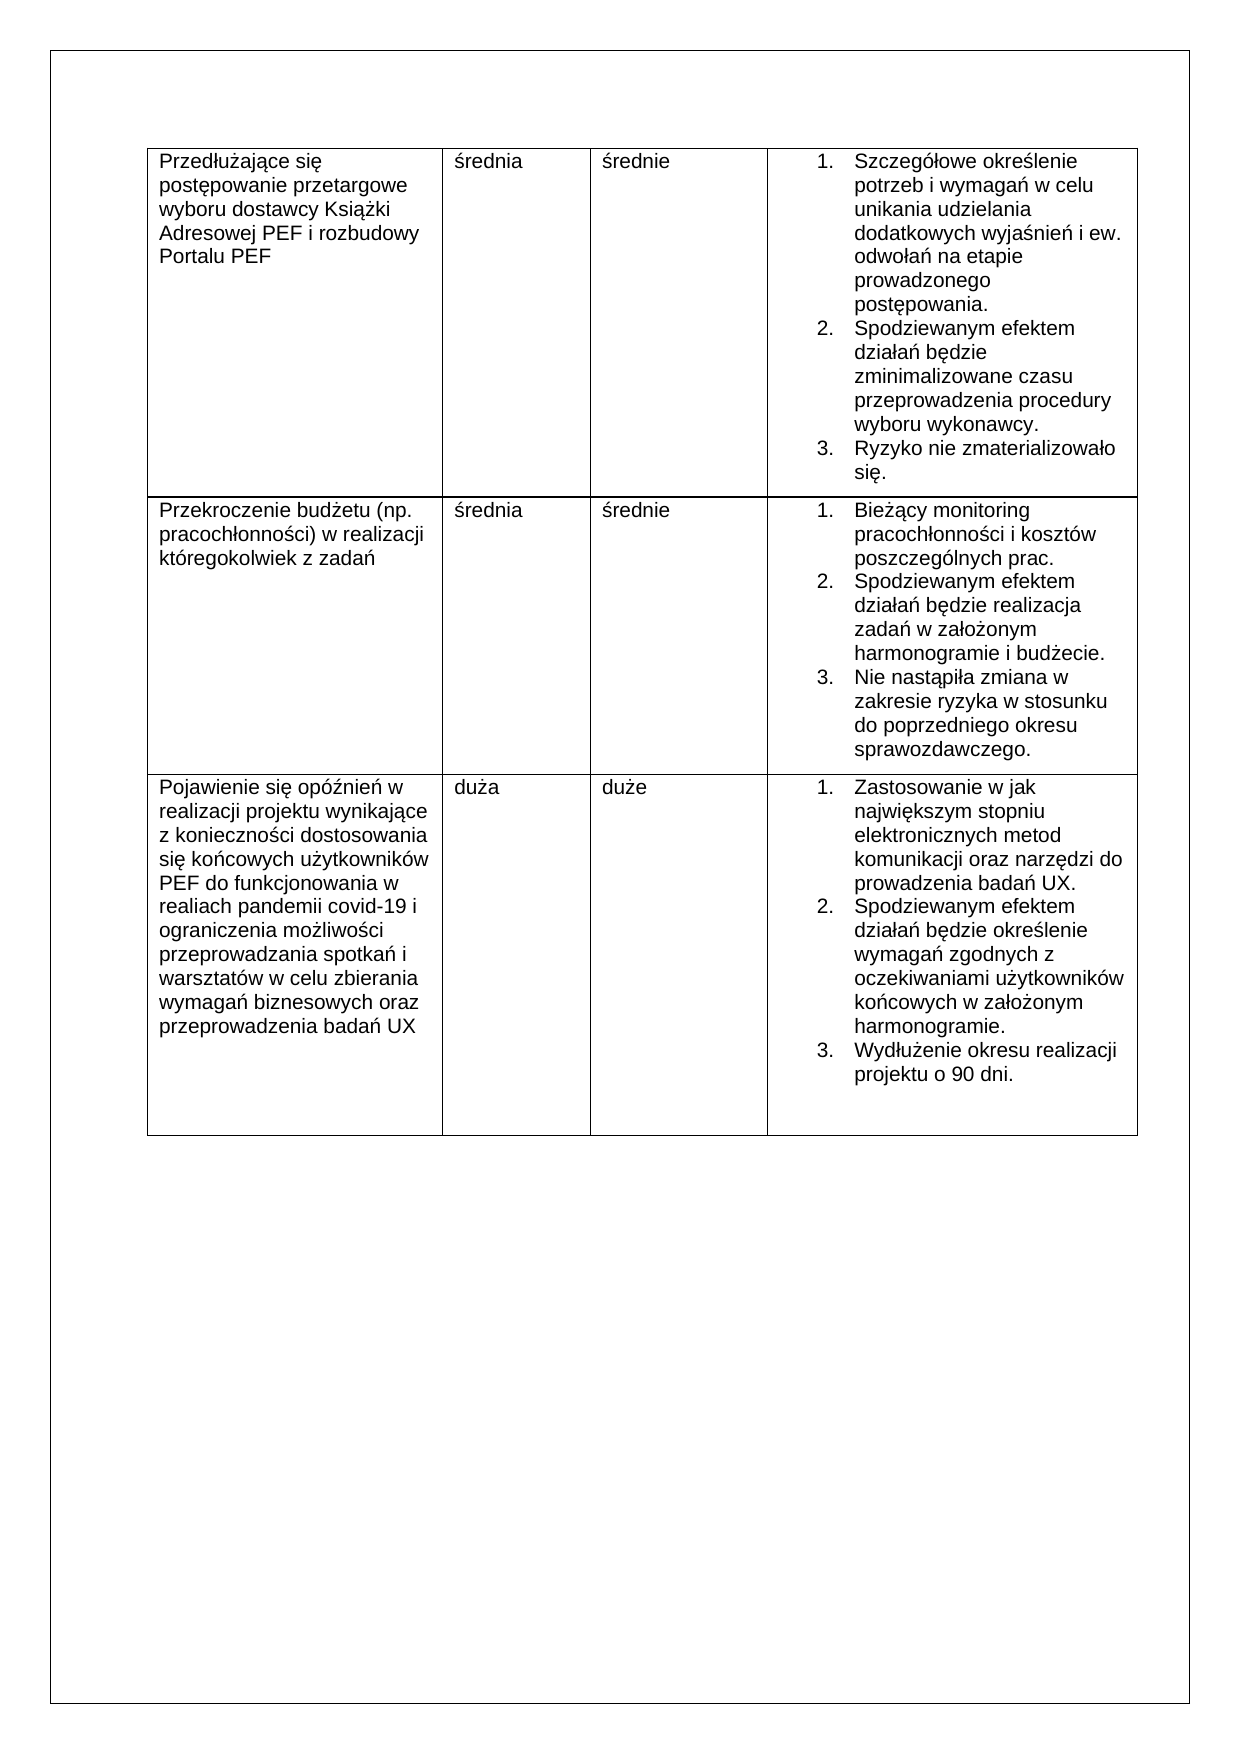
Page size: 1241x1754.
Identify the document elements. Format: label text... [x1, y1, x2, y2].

table_cell średnia [443, 498, 590, 773]
table_cell średnie [591, 498, 767, 773]
table_cell Bieżący monitoring pracochłonności i kosztów poszczególnych prac. Spodziewanym efektem działań będzie realizacja zadań w założonym harmonogramie i budżecie. Nie nastąpiła zmiana w zakresie ryzyka w stosunku do poprzedniego okresu sprawozdawczego. [768, 498, 1137, 773]
table_cell Przedłużające się postępowanie przetargowe wyboru dostawcy Książki Adresowej PEF i rozbudowy Portalu PEF [148, 149, 442, 496]
table_cell średnia [443, 149, 590, 496]
table_cell Przekroczenie budżetu (np. pracochłonności) w realizacji któregokolwiek z zadań [148, 498, 442, 773]
table_cell duże [591, 775, 767, 1135]
table_cell duża [443, 775, 590, 1135]
table_cell Szczegółowe określenie potrzeb i wymagań w celu unikania udzielania dodatkowych wyjaśnień i ew. odwołań na etapie prowadzonego postępowania. Spodziewanym efektem działań będzie zminimalizowane czasu przeprowadzenia procedury wyboru wykonawcy. Ryzyko nie zmaterializowało się. [768, 149, 1137, 496]
table_cell Pojawienie się opóźnień w realizacji projektu wynikające z konieczności dostosowania się końcowych użytkowników PEF do funkcjonowania w realiach pandemii covid-19 i ograniczenia możliwości przeprowadzania spotkań i warsztatów w celu zbierania wymagań biznesowych oraz przeprowadzenia badań UX [148, 775, 442, 1135]
table_cell średnie [591, 149, 767, 496]
table_cell Zastosowanie w jak największym stopniu elektronicznych metod komunikacji oraz narzędzi do prowadzenia badań UX. Spodziewanym efektem działań będzie określenie wymagań zgodnych z oczekiwaniami użytkowników końcowych w założonym harmonogramie. Wydłużenie okresu realizacji projektu o 90 dni. [768, 775, 1137, 1135]
